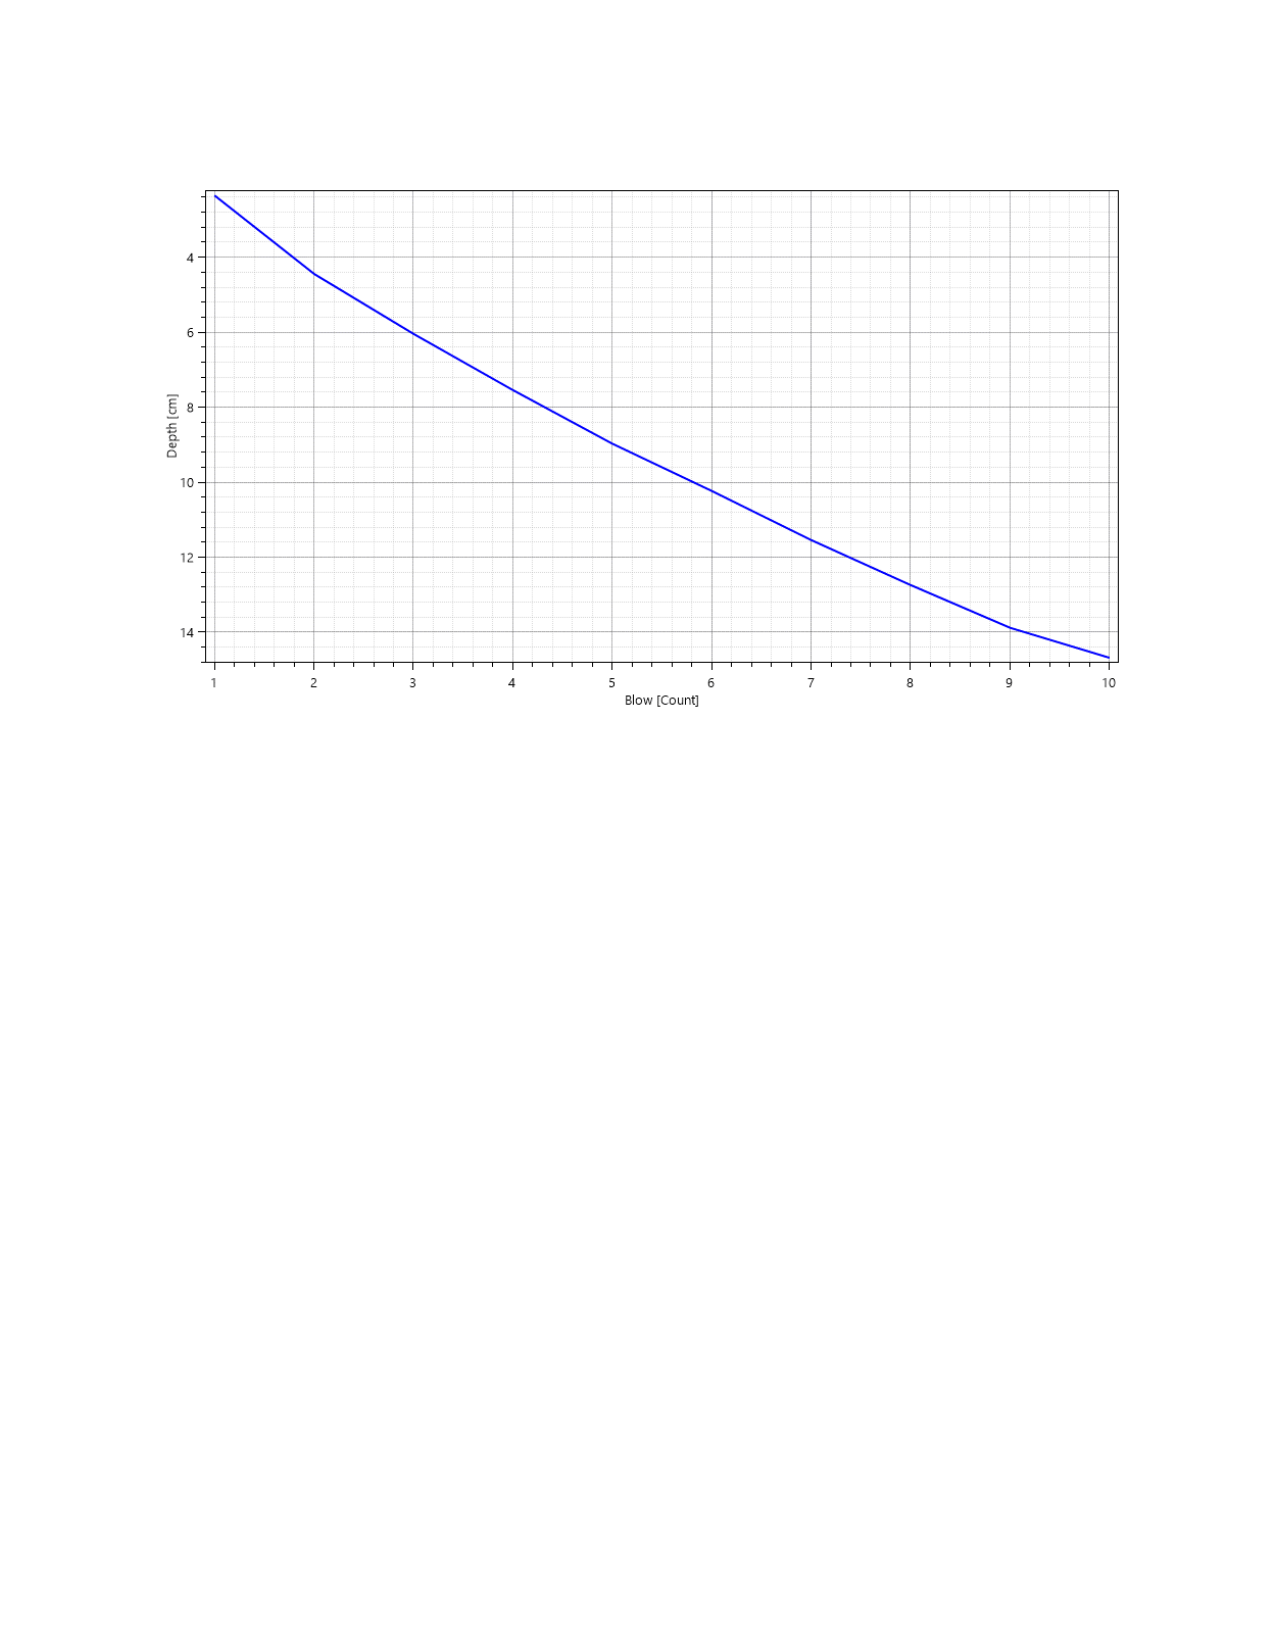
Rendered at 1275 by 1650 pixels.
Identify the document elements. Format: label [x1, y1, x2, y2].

picture [150, 182, 1125, 720]
